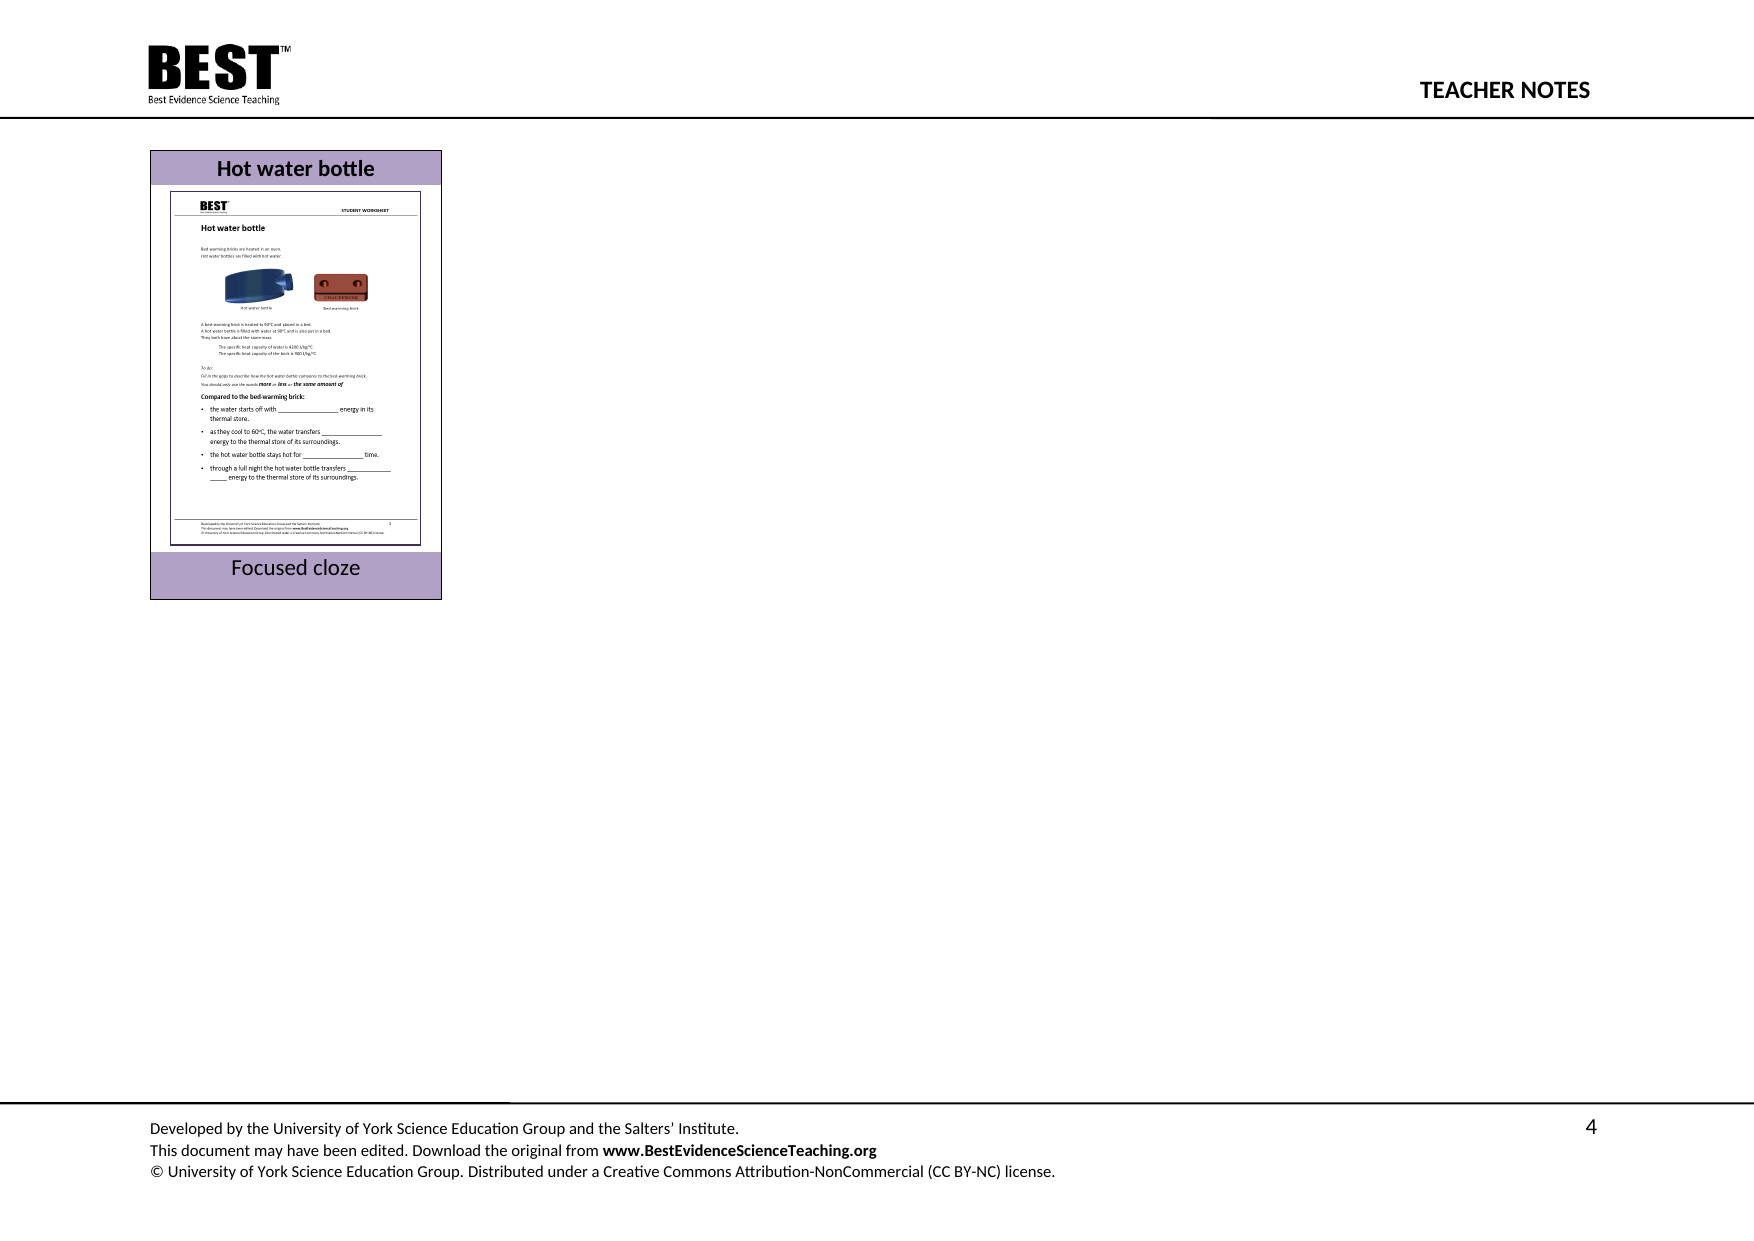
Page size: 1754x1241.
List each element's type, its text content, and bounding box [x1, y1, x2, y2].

picture [148, 44, 291, 105]
table_cell [151, 185, 441, 552]
table_header Hot water bottle [151, 151, 441, 185]
table_cell Focused cloze [151, 552, 441, 599]
